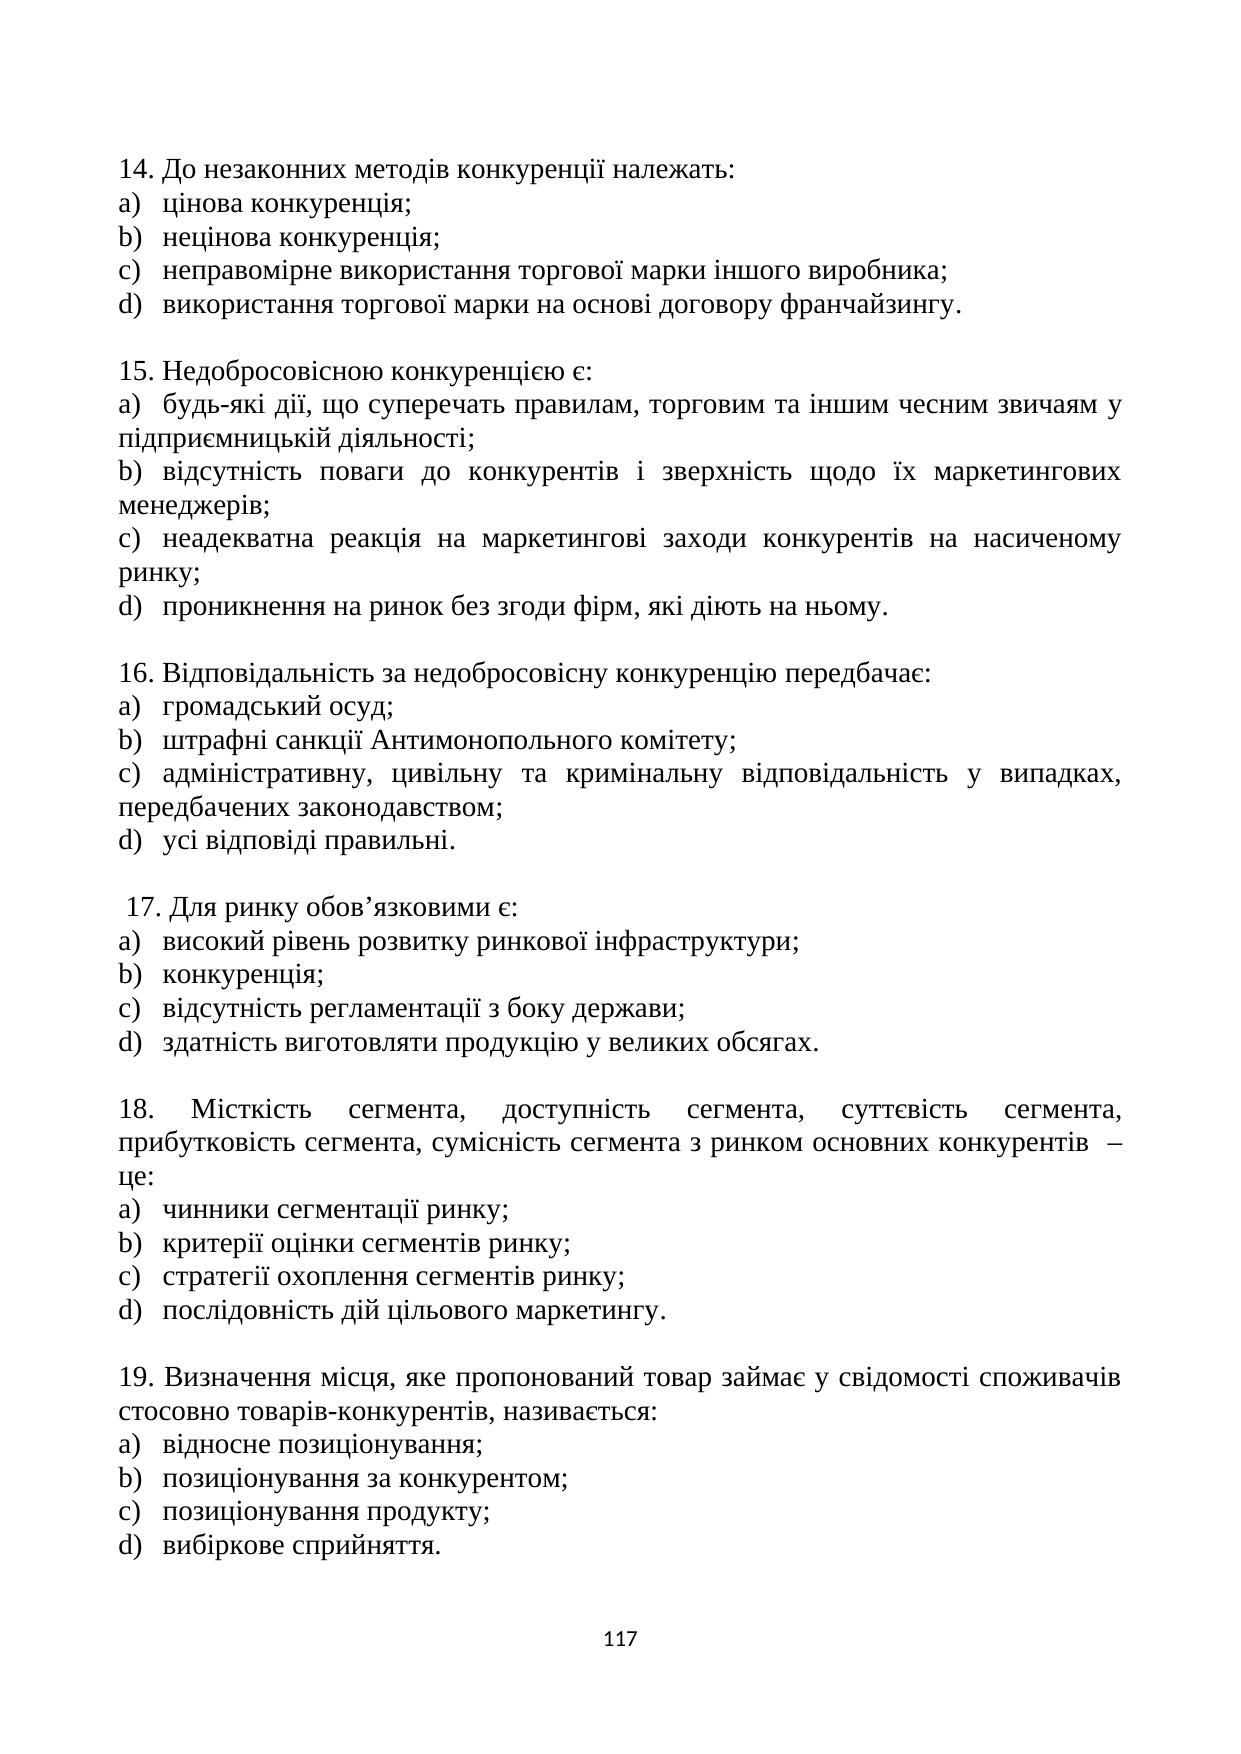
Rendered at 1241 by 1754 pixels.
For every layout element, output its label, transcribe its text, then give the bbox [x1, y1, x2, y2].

text 14. До незаконних методів конкуренції належать: [118, 152, 1122, 185]
text 19. Визначення місця, яке пропонований товар займає у свідомості споживачів стосовно товарів-конкурентів, називається: [118, 1359, 1122, 1426]
list чинники сегментації ринку; [118, 1191, 1122, 1225]
list стратегії охоплення сегментів ринку; [118, 1258, 1122, 1292]
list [118, 286, 1122, 319]
list усі відповіді правильні. [118, 822, 1122, 856]
list адміністративну, цивільну та кримінальну відповідальність у випадках, передбачених законодавством; [118, 755, 1122, 822]
list послідовність дій цільового маркетингу. [118, 1292, 1122, 1326]
list високий рівень розвитку ринкової інфраструктури; [118, 923, 1122, 957]
list будь-які дії, що суперечать правилам, торговим та іншим чесним звичаям у підприємницькій діяльності; [118, 386, 1122, 453]
list здатність виготовляти продукцію у великих обсягах. [118, 1024, 1122, 1057]
list відсутність поваги до конкурентів і зверхність щодо їх маркетингових менеджерів; [118, 453, 1122, 521]
list проникнення на ринок без згоди фірм, які діють на ньому. [118, 588, 1122, 621]
list вибіркове сприйняття. [118, 1527, 1122, 1560]
text 16. Відповідальність за недобросовісну конкуренцію передбачає: [118, 655, 1122, 688]
list конкуренція; [118, 957, 1122, 990]
list штрафні санкції Антимонопольного комітету; [118, 722, 1122, 755]
list неадекватна реакція на маркетингові заходи конкурентів на насиченому ринку; [118, 521, 1122, 588]
text 17. Для ринку обов’язковими є: [118, 889, 1122, 923]
list відносне позиціонування; [118, 1426, 1122, 1460]
list громадський осуд; [118, 688, 1122, 722]
list позиціонування за конкурентом; [118, 1460, 1122, 1493]
list відсутність регламентації з боку держави; [118, 990, 1122, 1024]
list неправомірне використання торгової марки іншого виробника; [118, 252, 1122, 286]
text 15. Недобросовісною конкуренцією є: [118, 353, 1122, 386]
text 18. Місткість сегмента, доступність сегмента, суттєвість сегмента, прибутковість сегмента, сумісність сегмента з ринком основних конкурентів – це: [118, 1091, 1122, 1191]
list нецінова конкуренція; [118, 219, 1122, 252]
list позиціонування продукту; [118, 1493, 1122, 1527]
list критерії оцінки сегментів ринку; [118, 1225, 1122, 1258]
list цінова конкуренція; [118, 185, 1122, 219]
